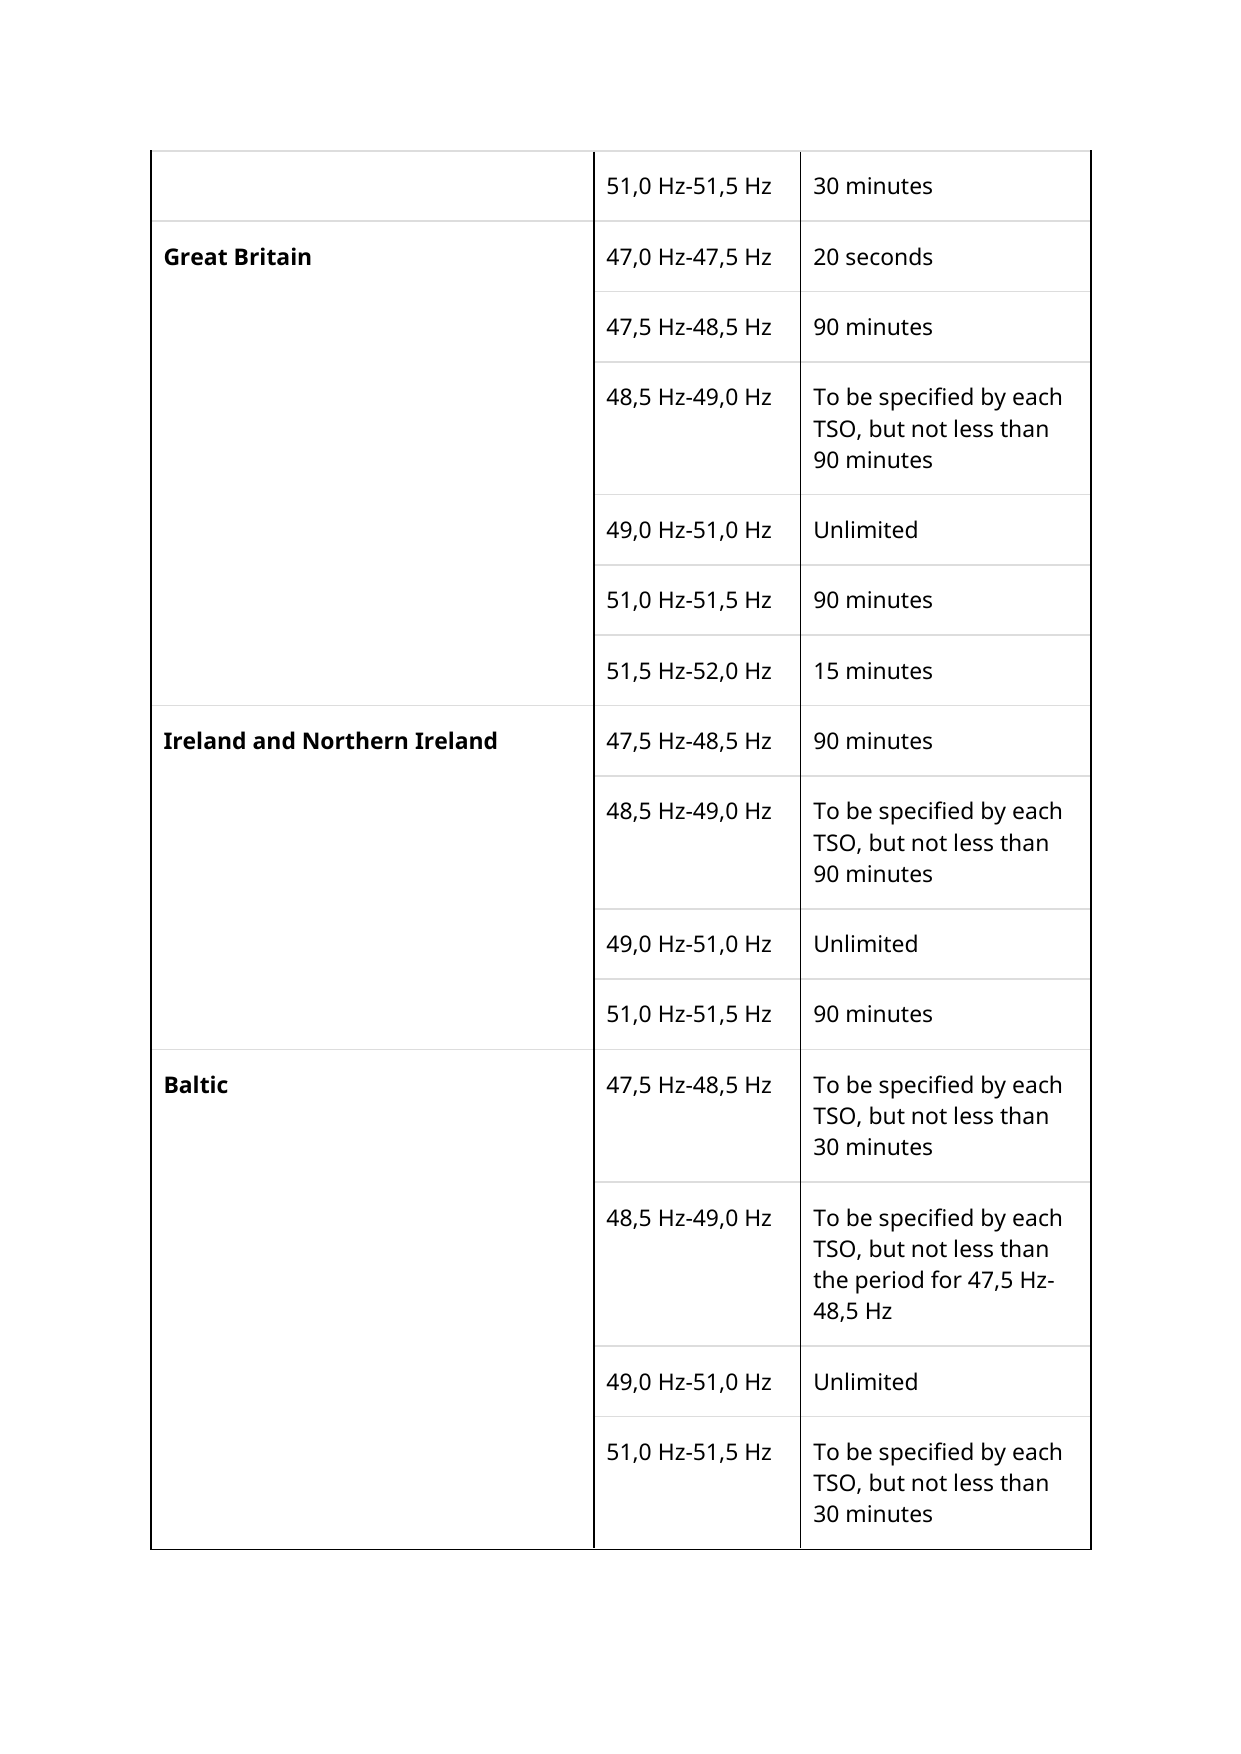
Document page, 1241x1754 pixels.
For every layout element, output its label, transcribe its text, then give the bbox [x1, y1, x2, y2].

table_cell 90 minutes [801, 706, 1090, 775]
table_cell Unlimited [801, 1347, 1090, 1416]
table_cell 47,5 Hz-48,5 Hz [595, 1050, 800, 1181]
table_cell 48,5 Hz-49,0 Hz [595, 777, 800, 908]
table_cell Unlimited [801, 910, 1090, 978]
table_cell 90 minutes [801, 292, 1090, 361]
table_cell 47,0 Hz-47,5 Hz [595, 222, 800, 291]
table_cell 51,0 Hz-51,5 Hz [595, 980, 800, 1048]
table_cell To be specified by each TSO, but not less than the period for 47,5 Hz-48,5 Hz [801, 1183, 1090, 1345]
table_cell 48,5 Hz-49,0 Hz [595, 1183, 800, 1345]
table_cell 51,0 Hz-51,5 Hz [595, 1417, 800, 1548]
table_cell To be specified by each TSO, but not less than 90 minutes [801, 363, 1090, 494]
table_cell To be specified by each TSO, but not less than 30 minutes [801, 1050, 1090, 1181]
table_cell 51,0 Hz-51,5 Hz [595, 152, 800, 220]
table_cell 20 seconds [801, 222, 1090, 291]
table_cell 90 minutes [801, 980, 1090, 1048]
table_cell 90 minutes [801, 566, 1090, 634]
table_cell Unlimited [801, 495, 1090, 564]
table_cell 49,0 Hz-51,0 Hz [595, 910, 800, 978]
table_cell 30 minutes [801, 152, 1090, 220]
table_cell To be specified by each TSO, but not less than 90 minutes [801, 777, 1090, 908]
table_cell 47,5 Hz-48,5 Hz [595, 292, 800, 361]
table_cell 51,5 Hz-52,0 Hz [595, 636, 800, 705]
table_cell 49,0 Hz-51,0 Hz [595, 495, 800, 564]
table_cell 51,0 Hz-51,5 Hz [595, 566, 800, 634]
table_cell 47,5 Hz-48,5 Hz [595, 706, 800, 775]
table_cell Ireland and Northern Ireland [152, 706, 593, 1048]
table_cell 49,0 Hz-51,0 Hz [595, 1347, 800, 1416]
table_cell Baltic [152, 1050, 593, 1548]
table_cell Great Britain [152, 222, 593, 705]
table_cell 48,5 Hz-49,0 Hz [595, 363, 800, 494]
table_cell To be specified by each TSO, but not less than 30 minutes [801, 1417, 1090, 1548]
table_cell 15 minutes [801, 636, 1090, 705]
